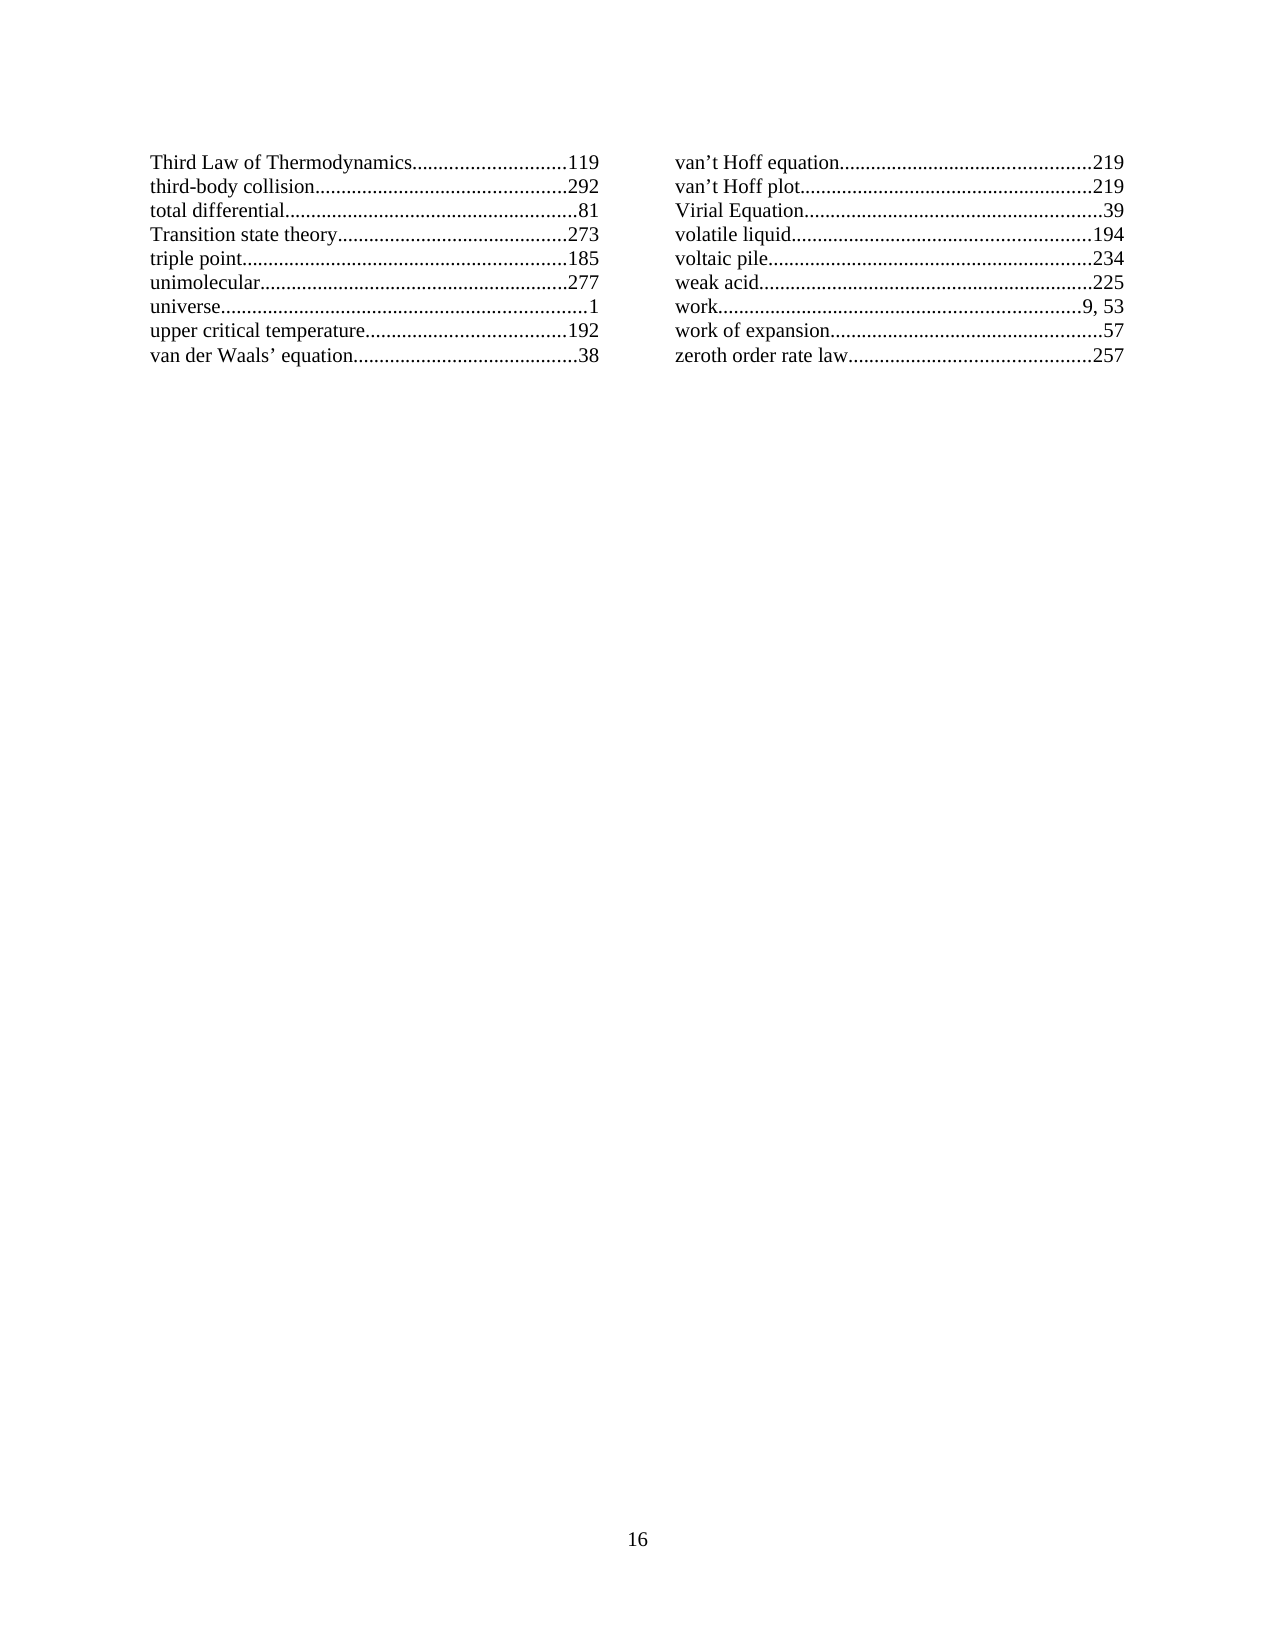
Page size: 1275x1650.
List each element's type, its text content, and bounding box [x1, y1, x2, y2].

text triple point 185 [150, 246, 600, 270]
text van der Waals’ equation 38 [150, 342, 600, 367]
text universe 1 [150, 294, 600, 318]
text zeroth order rate law 257 [675, 342, 1125, 367]
text unimolecular 277 [150, 270, 600, 294]
text work 9, 53 [675, 294, 1125, 318]
text van’t Hoff equation 219 [675, 150, 1125, 174]
text work of expansion 57 [675, 318, 1125, 342]
text Third Law of Thermodynamics 119 [150, 150, 600, 174]
text voltaic pile 234 [675, 246, 1125, 270]
text van’t Hoff plot 219 [675, 174, 1125, 198]
text total differential 81 [150, 198, 600, 222]
text Transition state theory 273 [150, 222, 600, 246]
text weak acid 225 [675, 270, 1125, 294]
text upper critical temperature 192 [150, 318, 600, 342]
text third-body collision 292 [150, 174, 600, 198]
text volatile liquid 194 [675, 222, 1125, 246]
text Virial Equation 39 [675, 198, 1125, 222]
